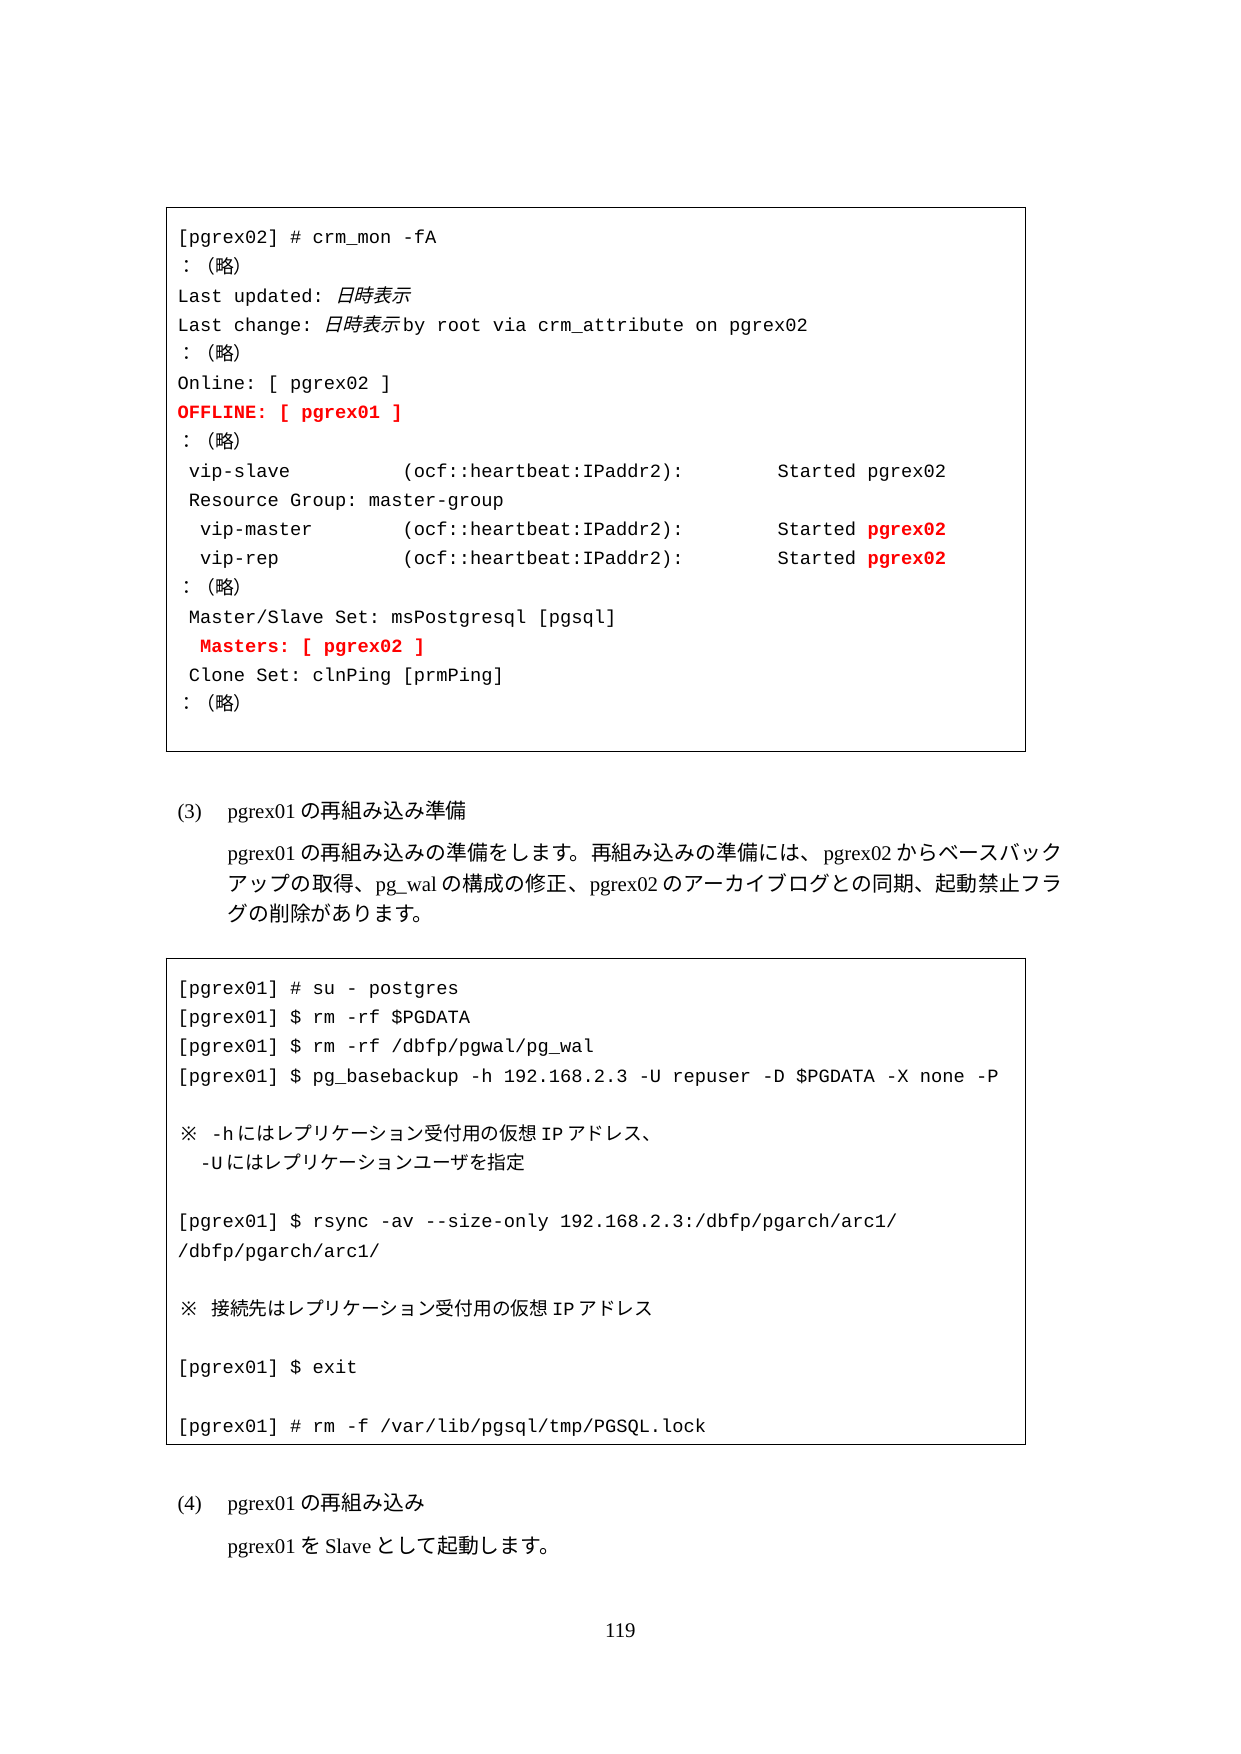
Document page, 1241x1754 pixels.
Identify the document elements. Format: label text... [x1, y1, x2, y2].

list pgrex01の再組み込みの準備をします。再組み込みの準備には、pgrex02からベースバックアップの取得、pg_walの構成の修正、pgrex02のアーカイブログとの同期、起動禁止フラグの削除があります。 [177, 837, 1063, 927]
table_header [pgrex02] # crm_mon -fA ：（略） Last updated: 日時表示 Last change: 日時表示 by root via crm_attribute on pgrex02 ：（略） Online: [ pgrex02 ] OFFLINE: [ pgrex01 ] ：（略） vip-slave (ocf::heartbeat:IPaddr2): Started pgrex02 Resource Group: master-group vip-master (ocf::heartbeat:IPaddr2): Started pgrex02 vip-rep (ocf::heartbeat:IPaddr2): Started pgrex02 ：（略） Master/Slave Set: msPostgresql [pgsql] Masters: [ pgrex02 ] Clone Set: clnPing [prmPing] ：（略） [167, 208, 1025, 751]
list pgrex01の再組み込み [177, 1486, 1063, 1517]
list pgrex01の再組み込み準備 [177, 794, 1063, 824]
table_header [pgrex01] # su - postgres [pgrex01] $ rm -rf $PGDATA [pgrex01] $ rm -rf /dbfp/pgwal/pg_wal [pgrex01] $ pg_basebackup -h 192.168.2.3 -U repuser -D $PGDATA -X none -P ※ -hにはレプリケーション受付用の仮想IPアドレス、 -Uにはレプリケーションユーザを指定 [pgrex01] $ rsync -av --size-only 192.168.2.3:/dbfp/pgarch/arc1/ /dbfp/pgarch/arc1/ ※ 接続先はレプリケーション受付用の仮想IPアドレス [pgrex01] $ exit [pgrex01] # rm -f /var/lib/pgsql/tmp/PGSQL.lock [167, 959, 1025, 1444]
list pgrex01をSlaveとして起動します。 [177, 1529, 1063, 1559]
